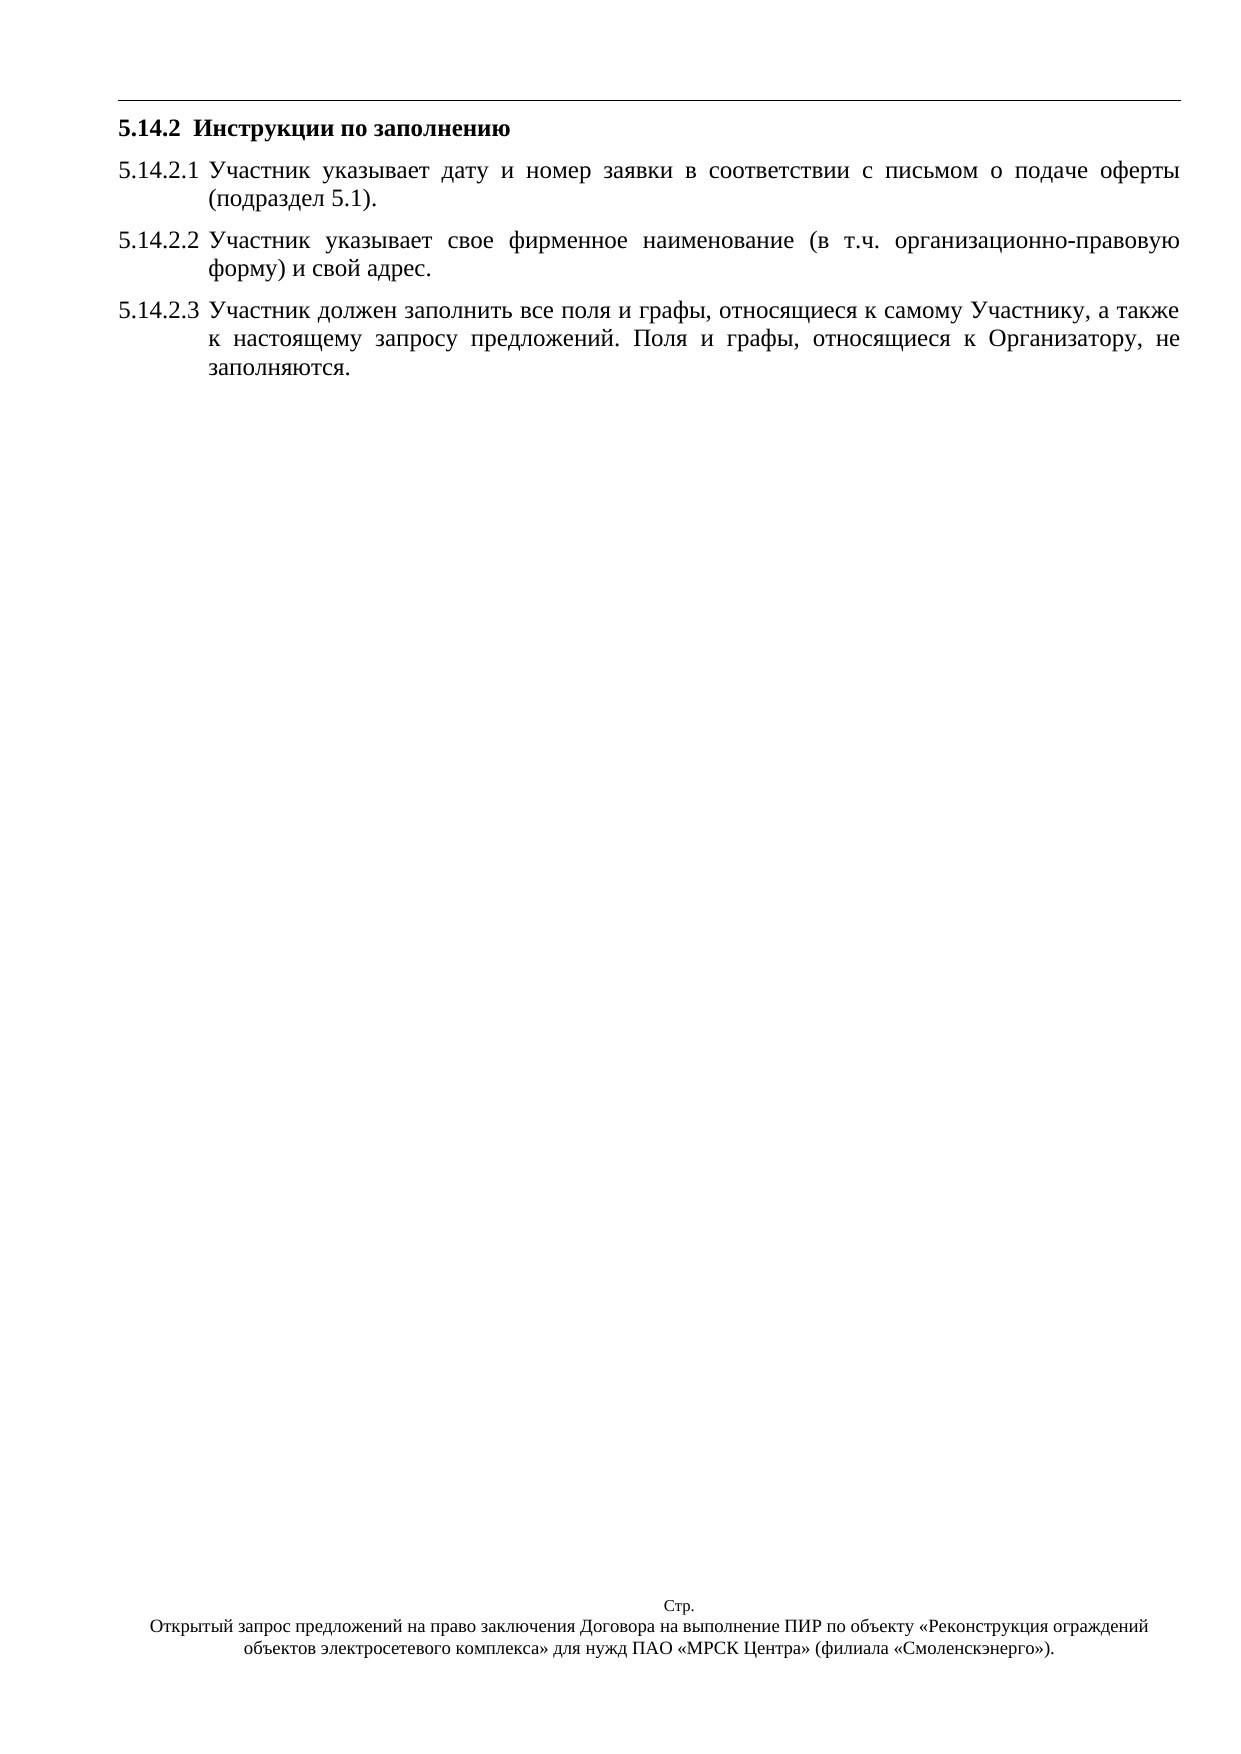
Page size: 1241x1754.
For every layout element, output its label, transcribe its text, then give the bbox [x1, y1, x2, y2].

list Участник должен заполнить все поля и графы, относящиеся к самому Участнику, а также к настоящему запросу предложений. Поля и графы, относящиеся к Организатору, не заполняются. [118, 295, 1181, 381]
list Участник указывает свое фирменное наименование (в т.ч. организационно-правовую форму) и свой адрес. [118, 225, 1181, 282]
subtitle Инструкции по заполнению [118, 113, 1181, 142]
list Участник указывает дату и номер заявки в соответствии с письмом о подаче оферты (подраздел 5.1). [118, 155, 1181, 212]
